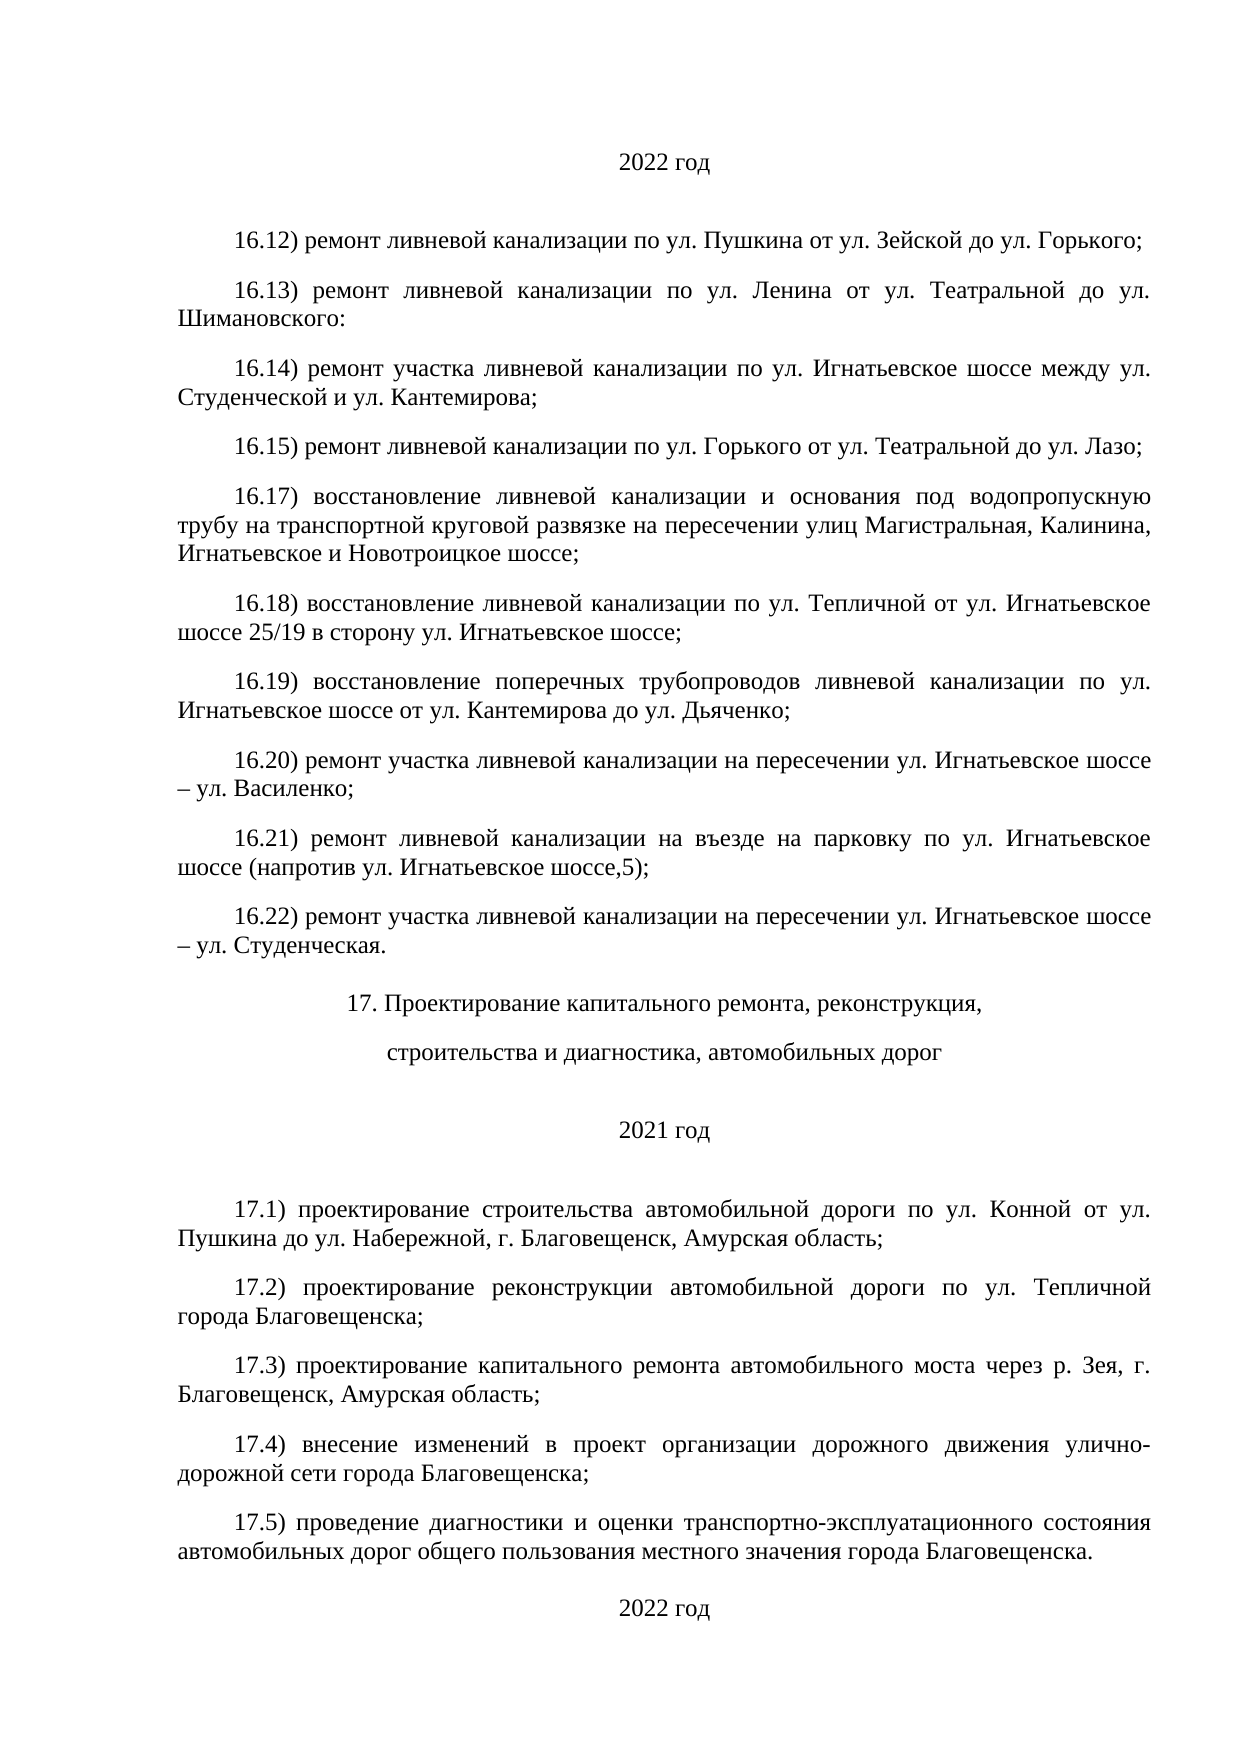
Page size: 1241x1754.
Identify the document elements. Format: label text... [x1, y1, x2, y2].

text 17.4) внесение изменений в проект организации дорожного движения улично-дорожной сети города Благовещенска; [177, 1429, 1152, 1486]
text 17.2) проектирование реконструкции автомобильной дороги по ул. Тепличной города Благовещенска; [177, 1272, 1152, 1330]
text 16.21) ремонт ливневой канализации на въезде на парковку по ул. Игнатьевское шоссе (напротив ул. Игнатьевское шоссе,5); [177, 823, 1152, 881]
text 2022 год [177, 1593, 1152, 1622]
text 16.13) ремонт ливневой канализации по ул. Ленина от ул. Театральной до ул. Шимановского: [177, 275, 1152, 332]
text 17. Проектирование капитального ремонта, реконструкция, [177, 988, 1152, 1016]
text 2022 год [177, 147, 1152, 176]
text 17.5) проведение диагностики и оценки транспортно-эксплуатационного состояния автомобильных дорог общего пользования местного значения города Благовещенска. [177, 1507, 1152, 1565]
text 16.15) ремонт ливневой канализации по ул. Горького от ул. Театральной до ул. Лазо; [177, 431, 1152, 460]
text 17.3) проектирование капитального ремонта автомобильного моста через р. Зея, г. Благовещенск, Амурская область; [177, 1351, 1152, 1408]
text 16.17) восстановление ливневой канализации и основания под водопропускную трубу на транспортной круговой развязке на пересечении улиц Магистральная, Калинина, Игнатьевское и Новотроицкое шоссе; [177, 481, 1152, 567]
text 16.19) восстановление поперечных трубопроводов ливневой канализации по ул. Игнатьевское шоссе от ул. Кантемирова до ул. Дьяченко; [177, 666, 1152, 724]
text 16.14) ремонт участка ливневой канализации по ул. Игнатьевское шоссе между ул. Студенческой и ул. Кантемирова; [177, 353, 1152, 411]
text 17.1) проектирование строительства автомобильной дороги по ул. Конной от ул. Пушкина до ул. Набережной, г. Благовещенск, Амурская область; [177, 1194, 1152, 1251]
text 16.20) ремонт участка ливневой канализации на пересечении ул. Игнатьевское шоссе – ул. Василенко; [177, 745, 1152, 802]
text 2021 год [177, 1116, 1152, 1144]
text 16.12) ремонт ливневой канализации по ул. Пушкина от ул. Зейской до ул. Горького; [177, 225, 1152, 254]
text строительства и диагностика, автомобильных дорог [177, 1037, 1152, 1066]
text 16.22) ремонт участка ливневой канализации на пересечении ул. Игнатьевское шоссе – ул. Студенческая. [177, 901, 1152, 959]
text 16.18) восстановление ливневой канализации по ул. Тепличной от ул. Игнатьевское шоссе 25/19 в сторону ул. Игнатьевское шоссе; [177, 588, 1152, 646]
